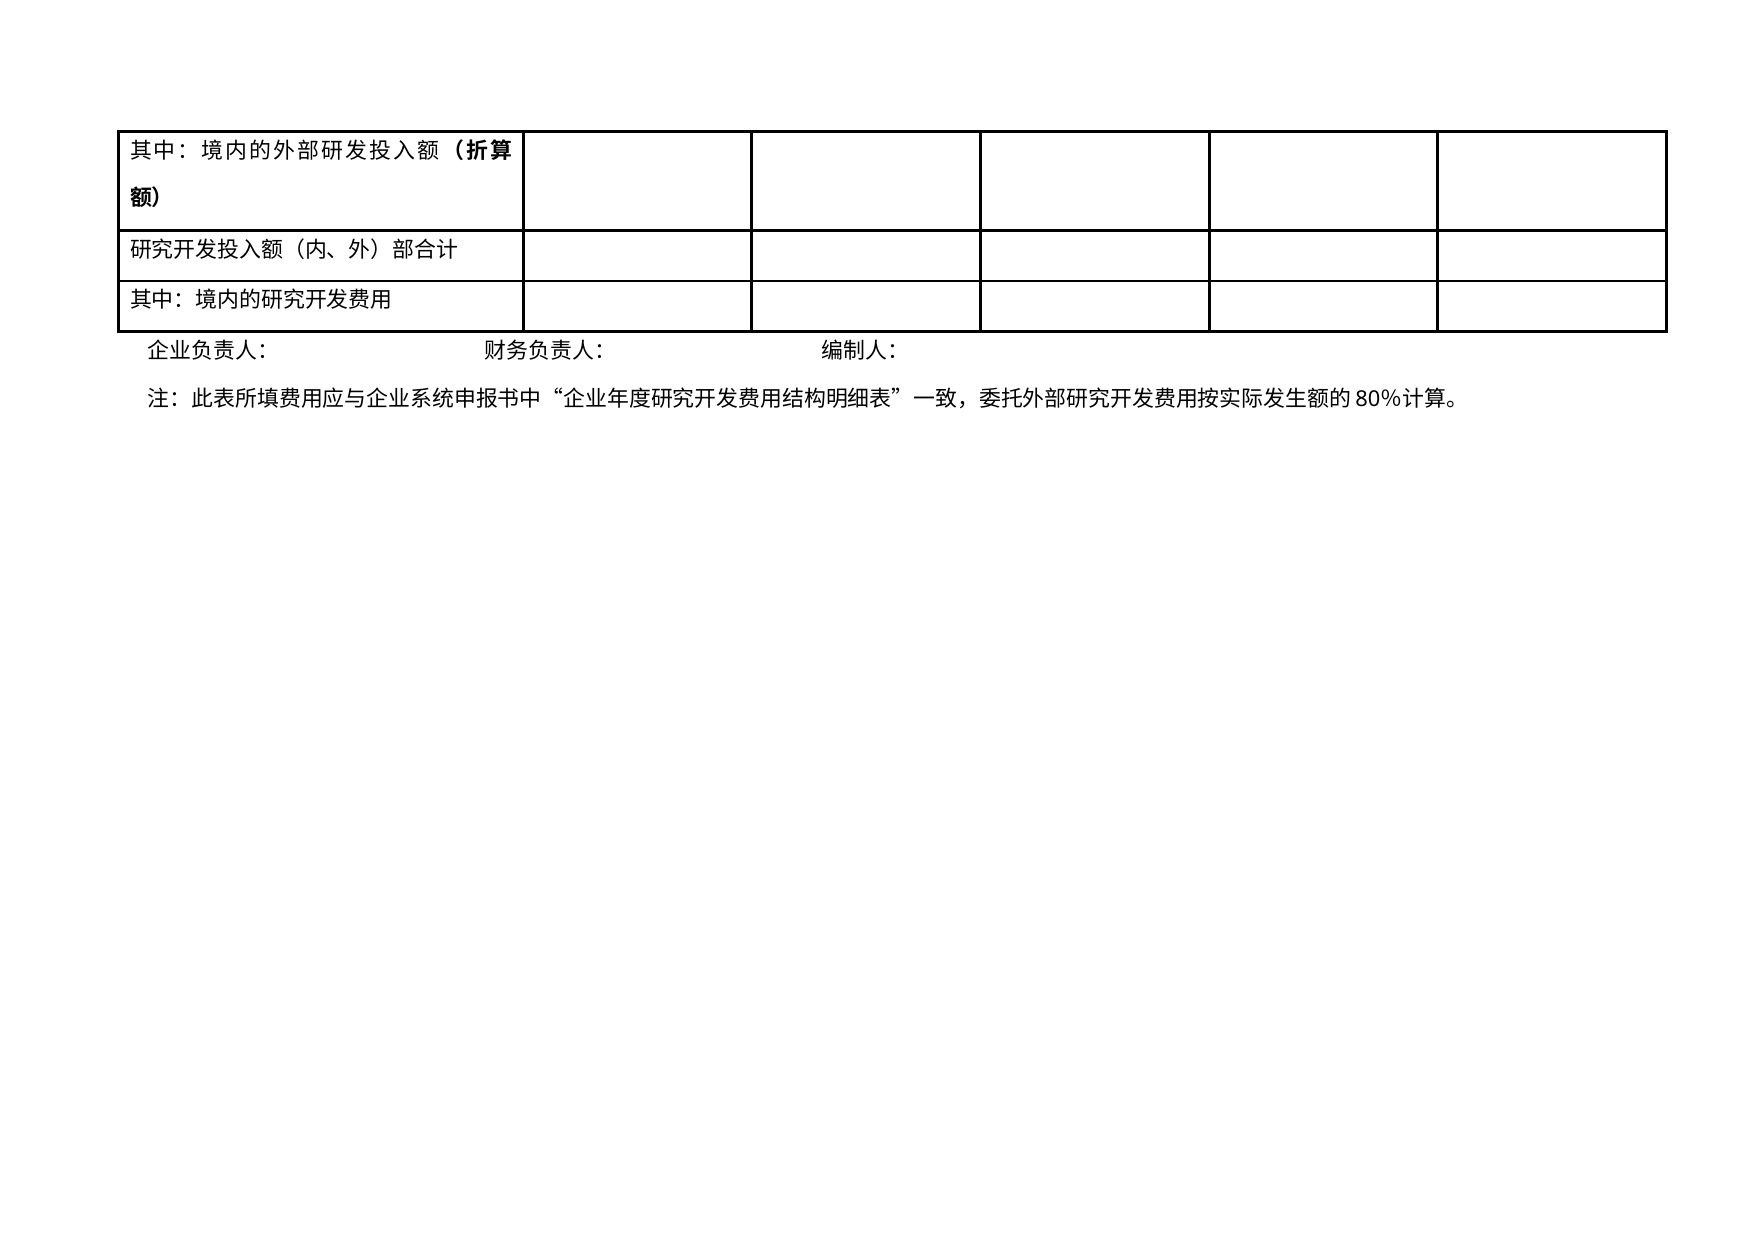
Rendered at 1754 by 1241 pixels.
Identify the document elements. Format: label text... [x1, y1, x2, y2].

table_cell [525, 133, 750, 229]
table_cell [1211, 133, 1436, 229]
table_cell 研究开发投入额（内、外）部合计 [120, 232, 522, 280]
table_cell 其中：境内的外部研发投入额（折算额） [120, 133, 522, 229]
table_cell [1439, 133, 1665, 229]
table_cell [525, 232, 750, 280]
text 企业负责人： 财务负责人： 编制人： [148, 333, 1606, 365]
table_cell [982, 232, 1208, 280]
table_cell [525, 282, 750, 330]
table_cell [753, 232, 979, 280]
table_cell [982, 133, 1208, 229]
table_cell [1439, 232, 1665, 280]
table_cell [1439, 282, 1665, 330]
text 注：此表所填费用应与企业系统申报书中“企业年度研究开发费用结构明细表”一致，委托外部研究开发费用按实际发生额的80％计算。 [148, 381, 1606, 412]
table_cell 其中：境内的研究开发费用 [120, 282, 522, 330]
table_cell [1211, 282, 1436, 330]
table_cell [1211, 232, 1436, 280]
table_cell [753, 133, 979, 229]
table_cell [982, 282, 1208, 330]
table_cell [753, 282, 979, 330]
